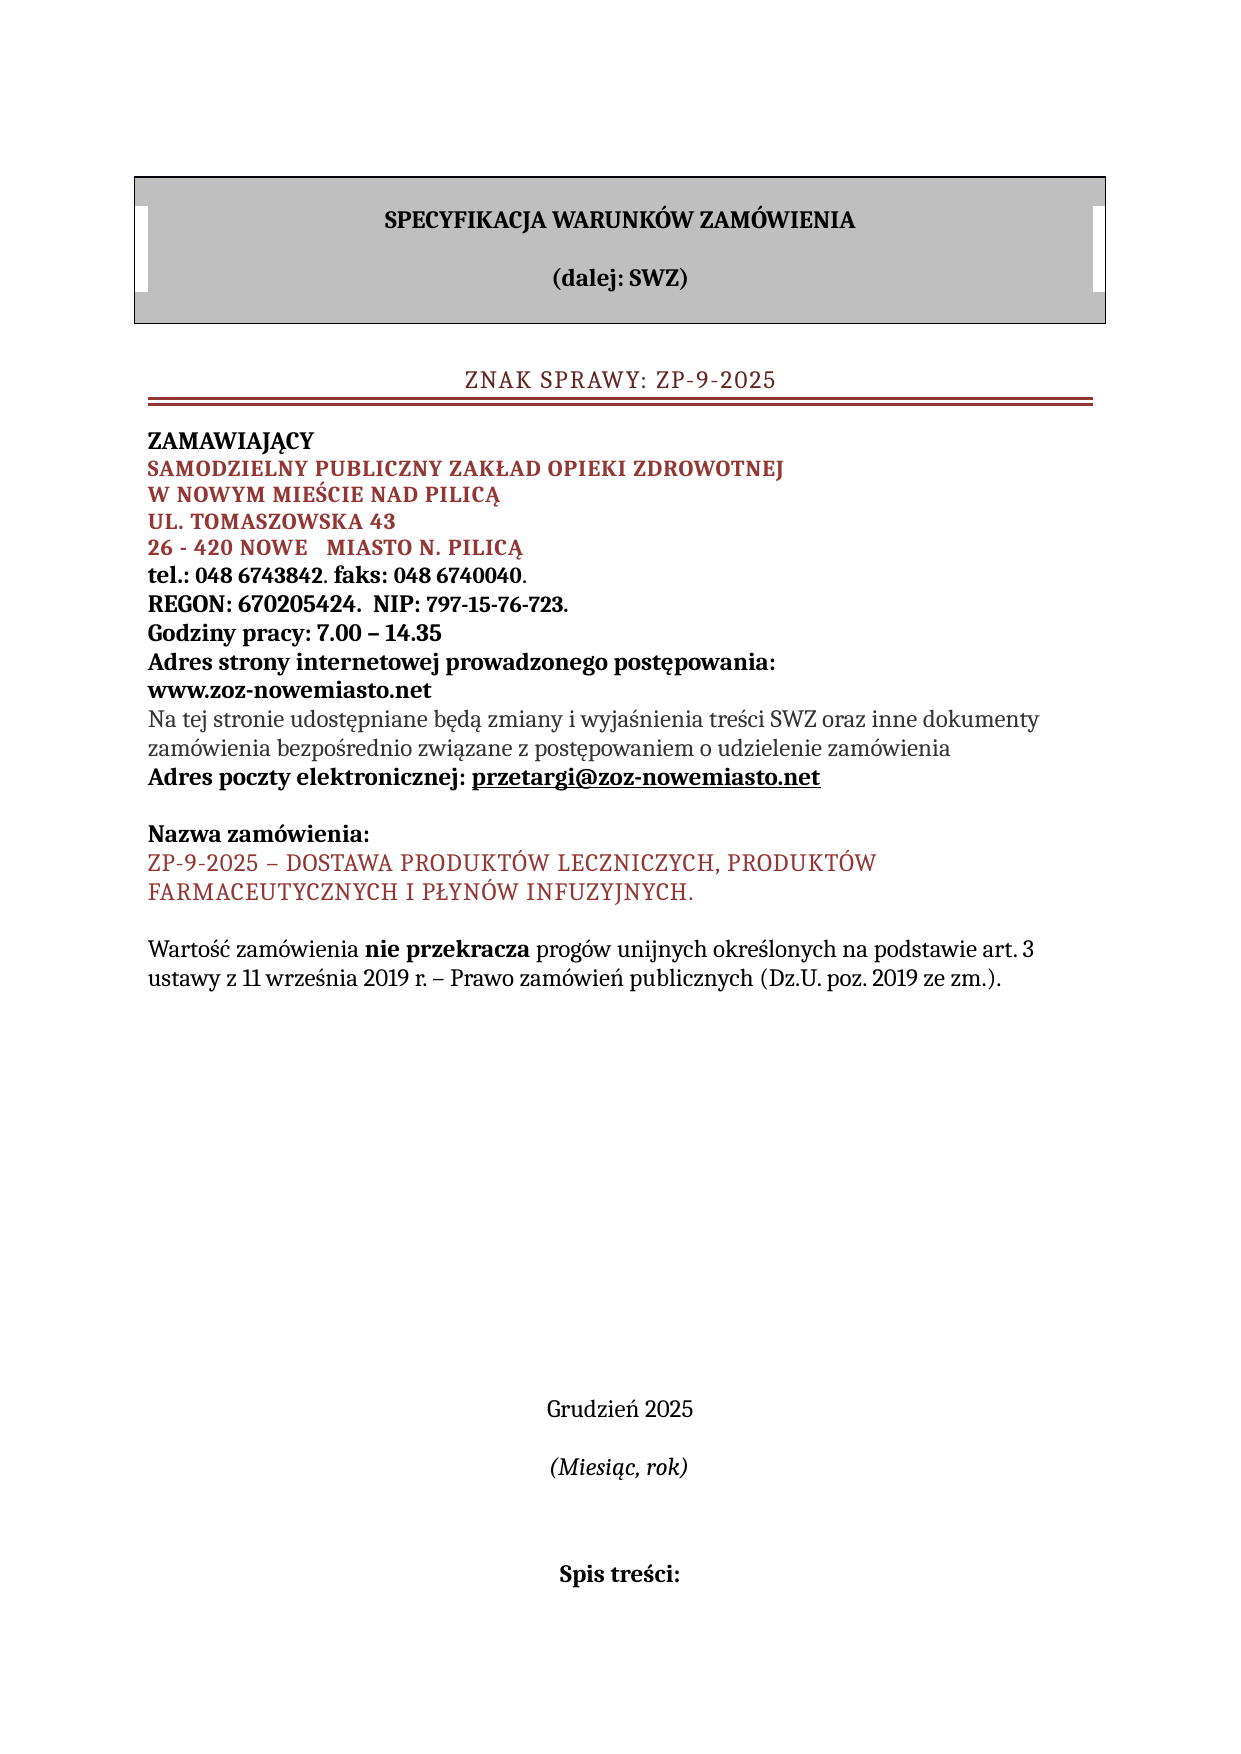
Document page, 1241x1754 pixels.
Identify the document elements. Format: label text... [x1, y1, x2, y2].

text ZAMAWIAJĄCY [148, 427, 1093, 456]
text Godziny pracy: 7.00 – 14.35 [148, 619, 1093, 647]
text Samodzielny Publiczny Zakład Opieki ZdrowotneJ [148, 456, 1093, 482]
text www.zoz-nowemiasto.net [148, 676, 1093, 705]
text REGON: 670205424. NIP: 797-15-76-723. [148, 590, 1093, 619]
text Adres strony internetowej prowadzonego postępowania: [148, 647, 1093, 676]
text tel.: 048 6743842. faks: 048 6740040. [148, 561, 1093, 590]
text Wartość zamówienia nie przekracza progów unijnych określonych na podstawie art. 3 ustawy z 11 września 2019 r. – Prawo zamówień publicznych (Dz.U. poz. 2019 ze zm.). [148, 935, 1093, 992]
text Grudzień 2025 [148, 1395, 1093, 1424]
text 26 - 420 Nowe Miasto n. Pilicą [148, 535, 1093, 561]
text Spis treści: [148, 1559, 1093, 1588]
text Nazwa zamówienia: [148, 820, 1093, 849]
text Na tej stronie udostępniane będą zmiany i wyjaśnienia treści SWZ oraz inne dokumenty zamówienia bezpośrednio związane z postępowaniem o udzielenie zamówienia [148, 705, 1093, 762]
text w Nowym Mieście nad pilicą [148, 482, 1093, 508]
text Adres poczty elektronicznej: przetargi@zoz-nowemiasto.net [148, 762, 1093, 791]
text ul. Tomaszowska 43 [148, 508, 1093, 535]
text (dalej: SWZ) [148, 264, 1093, 291]
text (Miesiąc, rok) [148, 1452, 1093, 1481]
text SPECYFIKACJA WARUNKÓW ZAMÓWIENIA [148, 206, 1093, 235]
text Znak sprawy: ZP-9-2025 [148, 366, 1093, 397]
text ZP-9-2025 – Dostawa produktów leczniczych, produktów farmaceutycznych i płynów INFUZYJNYCH. [148, 849, 1093, 906]
